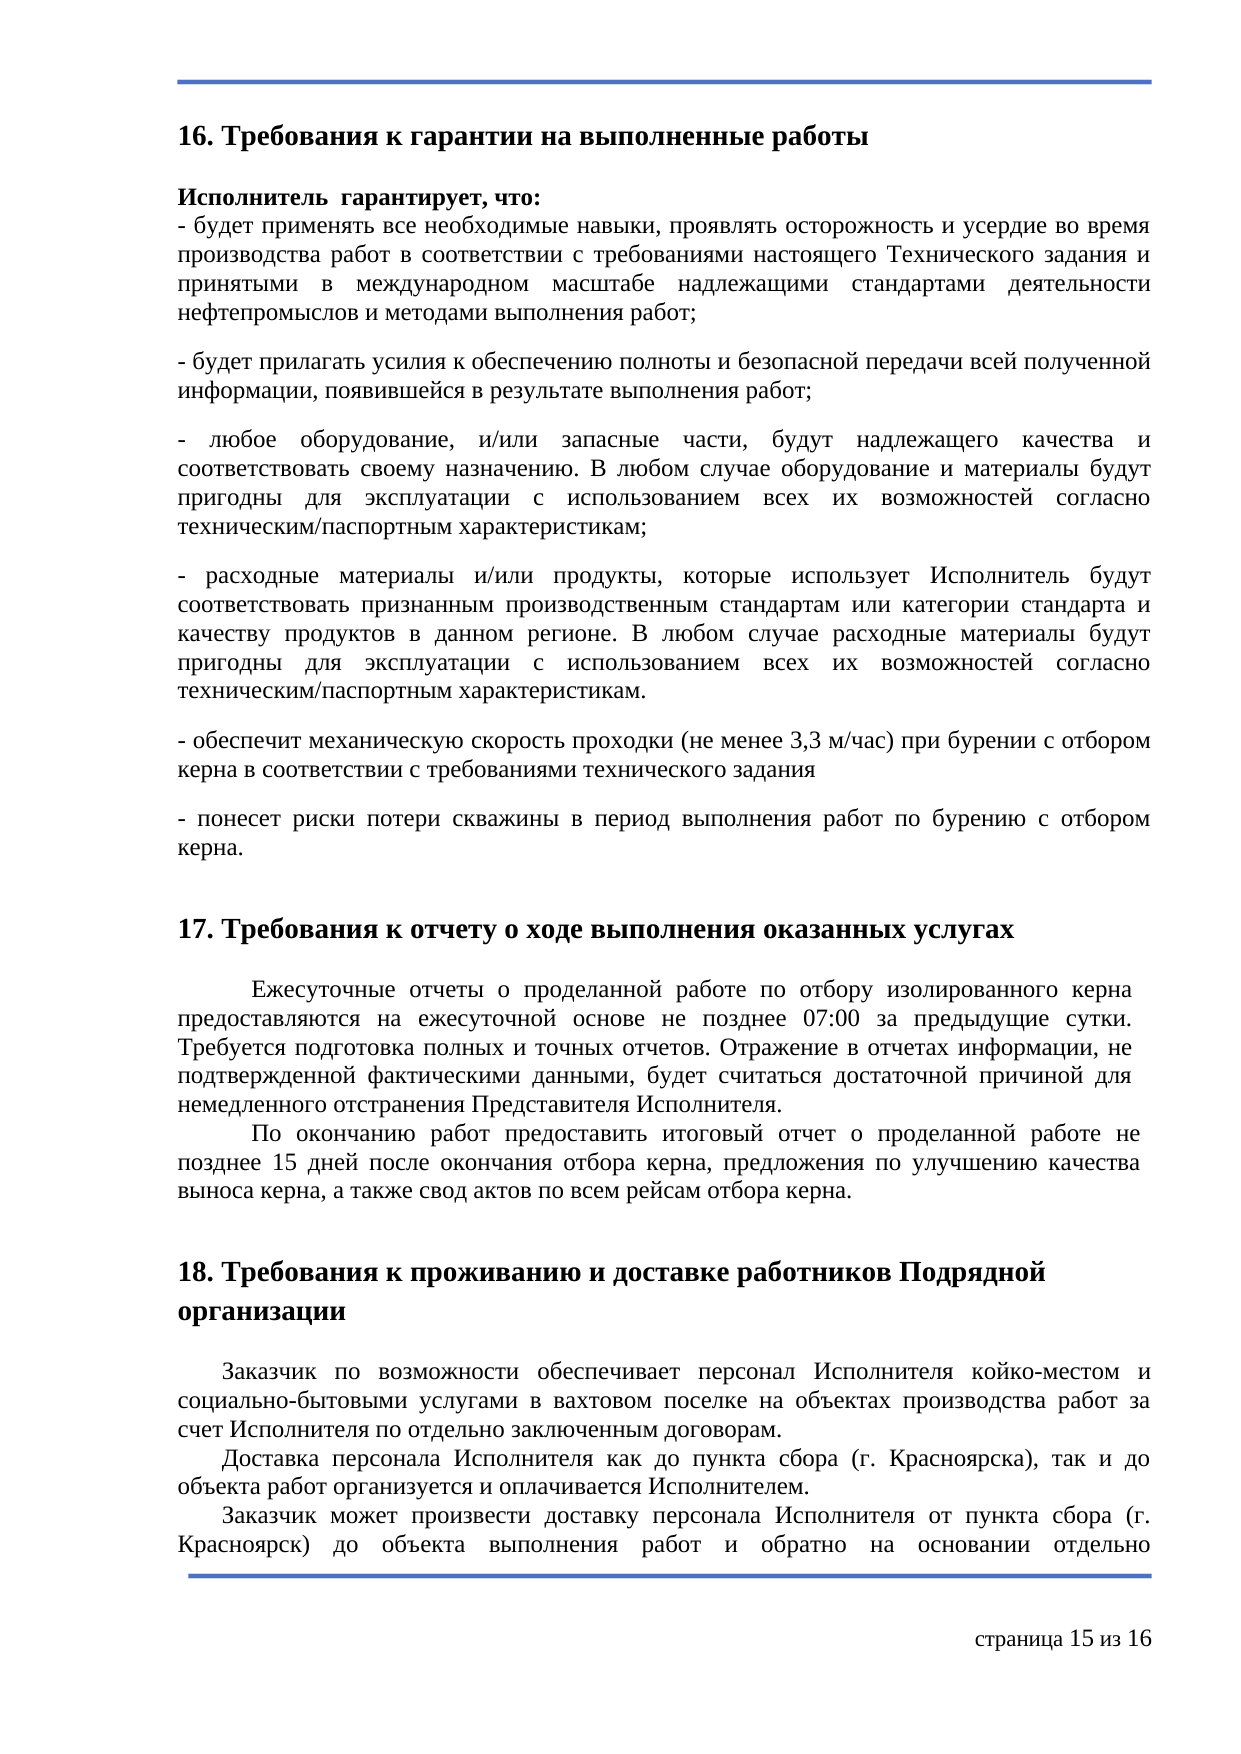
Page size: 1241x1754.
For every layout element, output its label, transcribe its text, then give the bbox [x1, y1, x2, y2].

text Заказчик по возможности обеспечивает персонал Исполнителя койко-местом и социально-бытовыми услугами в вахтовом поселке на объектах производства работ за счет Исполнителя по отдельно заключенным договорам. [177, 1356, 1152, 1443]
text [177, 1500, 1152, 1558]
subtitle 16. Требования к гарантии на выполненные работы [177, 118, 1152, 152]
text Ежесуточные отчеты о проделанной работе по отбору изолированного керна предоставляются на ежесуточной основе не позднее 07:00 за предыдущие сутки. Требуется подготовка полных и точных отчетов. Отражение в отчетах информации, не подтвержденной фактическими данными, будет считаться достаточной причиной для немедленного отстранения Представителя Исполнителя. [177, 974, 1133, 1118]
text - расходные материалы и/или продукты, которые использует Исполнитель будут соответствовать признанным производственным стандартам или категории стандарта и качеству продуктов в данном регионе. В любом случае расходные материалы будут пригодны для эксплуатации с использованием всех их возможностей согласно техническим/паспортным характеристикам. [177, 560, 1152, 704]
text Доставка персонала Исполнителя как до пункта сбора (г. Красноярска), так и до объекта работ организуется и оплачивается Исполнителем. [177, 1443, 1152, 1500]
text - будет применять все необходимые навыки, проявлять осторожность и усердие во время производства работ в соответствии с требованиями настоящего Технического задания и принятыми в международном масштабе надлежащими стандартами деятельности нефтепромыслов и методами выполнения работ; [177, 210, 1152, 325]
text - обеспечит механическую скорость проходки (не менее 3,3 м/час) при бурении с отбором керна в соответствии с требованиями технического задания [177, 725, 1152, 782]
text По окончанию работ предоставить итоговый отчет о проделанной работе не позднее 15 дней после окончания отбора керна, предложения по улучшению качества выноса керна, а также свод актов по всем рейсам отбора керна. [177, 1118, 1141, 1204]
text - понесет риски потери скважины в период выполнения работ по бурению с отбором керна. [177, 803, 1152, 861]
text - будет прилагать усилия к обеспечению полноты и безопасной передачи всей полученной информации, появившейся в результате выполнения работ; [177, 346, 1152, 404]
text - любое оборудование, и/или запасные части, будут надлежащего качества и соответствовать своему назначению. В любом случае оборудование и материалы будут пригодны для эксплуатации с использованием всех их возможностей согласно техническим/паспортным характеристикам; [177, 424, 1152, 539]
subtitle 18. Требования к проживанию и доставке работников Подрядной организации [177, 1254, 1152, 1326]
text Исполнитель гарантирует, что: [177, 182, 1152, 210]
subtitle 17. Требования к отчету о ходе выполнения оказанных услугах [177, 911, 1152, 944]
